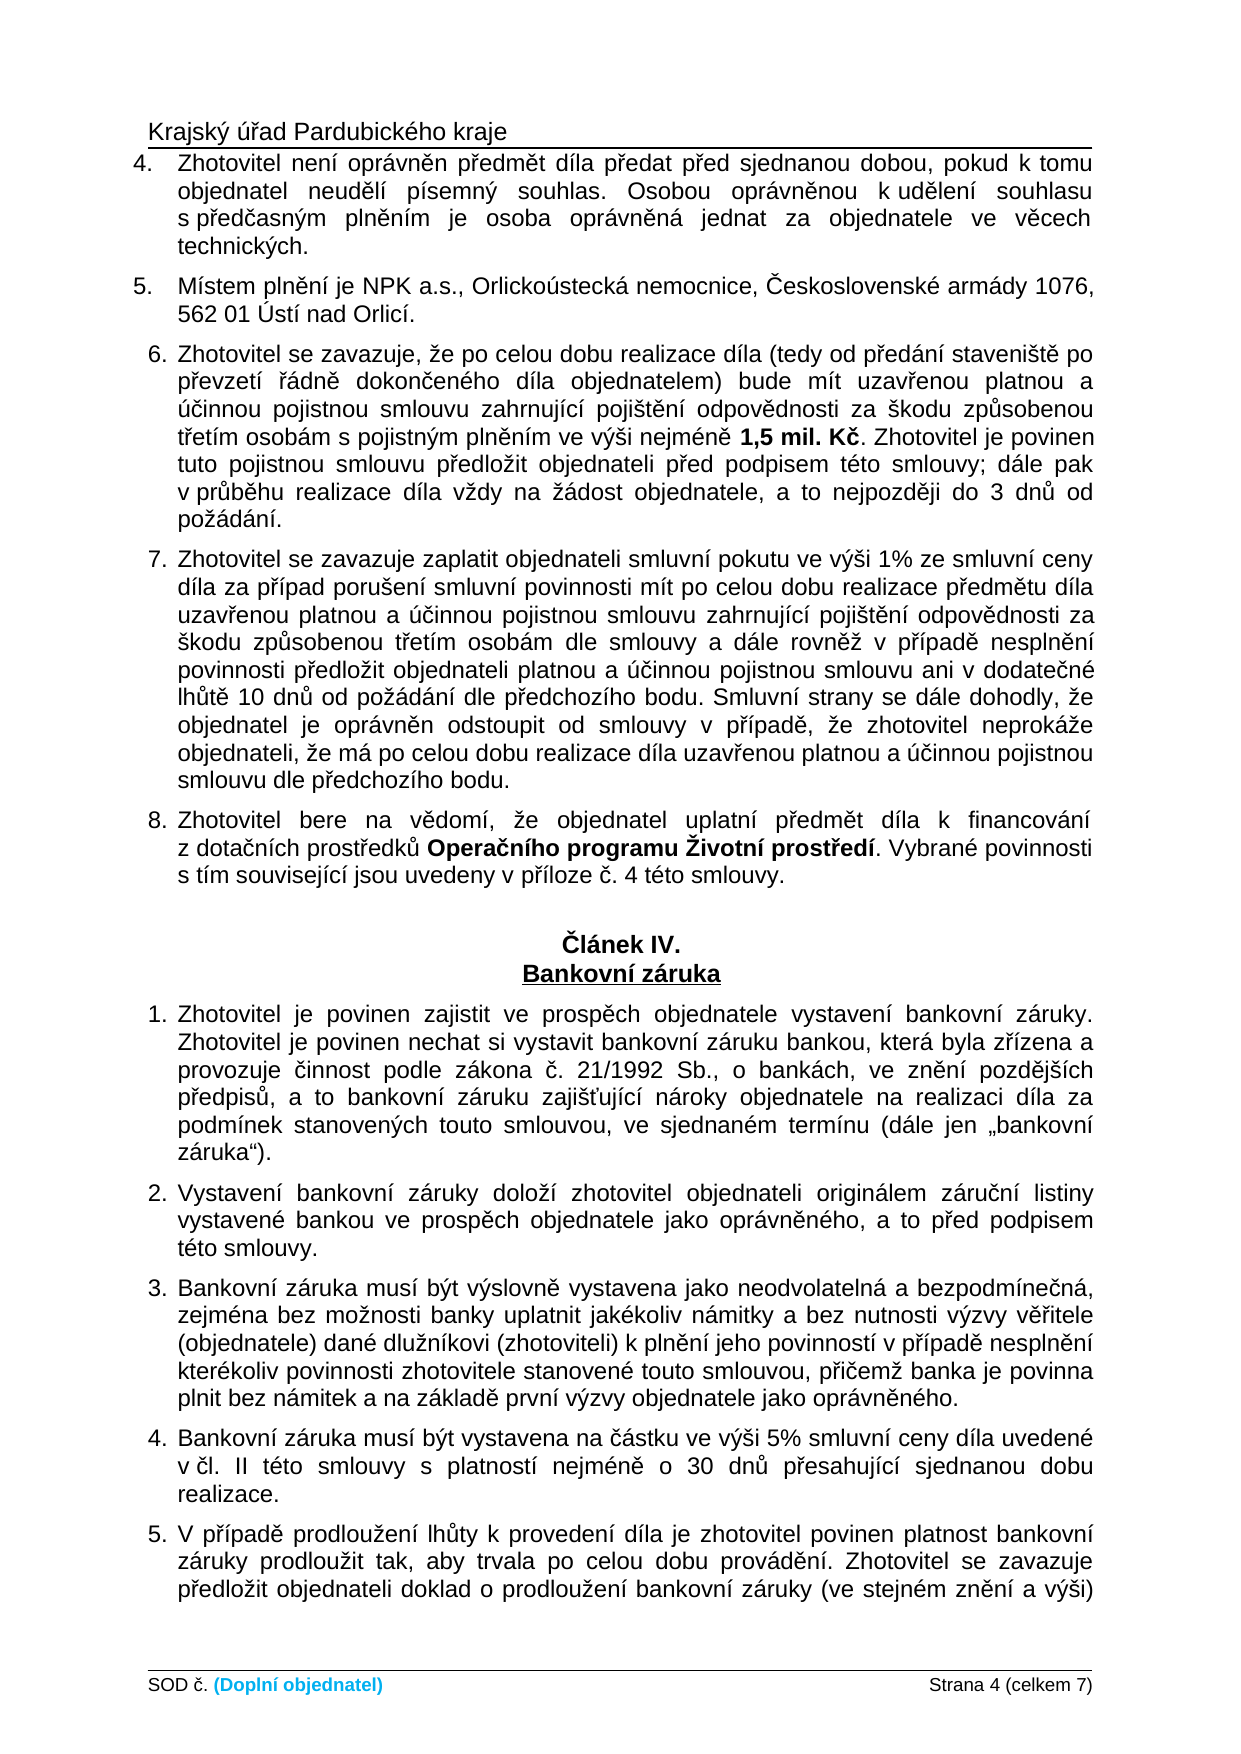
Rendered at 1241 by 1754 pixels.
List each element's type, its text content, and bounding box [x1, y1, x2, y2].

list Místem plnění je NPK a.s., Orlickoústecká nemocnice, Československé armády 1076, 562 01 Ústí nad Orlicí. [133, 272, 1095, 327]
list Bankovní záruka musí být výslovně vystavena jako neodvolatelná a bezpodmínečná, zejména bez možnosti banky uplatnit jakékoliv námitky a bez nutnosti výzvy věřitele (objednatele) dané dlužníkovi (zhotoviteli) k plnění jeho povinností v případě nesplnění kterékoliv povinnosti zhotovitele stanovené touto smlouvou, přičemž banka je povinna plnit bez námitek a na základě první výzvy objednatele jako oprávněného. [148, 1274, 1095, 1412]
list Vystavení bankovní záruky doloží zhotovitel objednateli originálem záruční listiny vystavené bankou ve prospěch objednatele jako oprávněného, a to před podpisem této smlouvy. [148, 1178, 1095, 1261]
list Zhotovitel není oprávněn předmět díla předat před sjednanou dobou, pokud k tomu objednatel neudělí písemný souhlas. Osobou oprávněnou k udělení souhlasu s předčasným plněním je osoba oprávněná jednat za objednatele ve věcech technických. [133, 149, 1092, 259]
text Článek IV. [148, 930, 1095, 959]
list Bankovní záruka musí být vystavena na částku ve výši 5% smluvní ceny díla uvedené v čl. II této smlouvy s platností nejméně o 30 dnů přesahující sjednanou dobu realizace. [148, 1424, 1095, 1507]
list Zhotovitel je povinen zajistit ve prospěch objednatele vystavení bankovní záruky. Zhotovitel je povinen nechat si vystavit bankovní záruku bankou, která byla zřízena a provozuje činnost podle zákona č. 21/1992 Sb., o bankách, ve znění pozdějších předpisů, a to bankovní záruku zajišťující nároky objednatele na realizaci díla za podmínek stanovených touto smlouvou, ve sjednaném termínu (dále jen „bankovní záruka“). [148, 1000, 1095, 1166]
list Zhotovitel se zavazuje zaplatit objednateli smluvní pokutu ve výši 1% ze smluvní ceny díla za případ porušení smluvní povinnosti mít po celou dobu realizace předmětu díla uzavřenou platnou a účinnou pojistnou smlouvu zahrnující pojištění odpovědnosti za škodu způsobenou třetím osobám dle smlouvy a dále rovněž v případě nesplnění povinnosti předložit objednateli platnou a účinnou pojistnou smlouvu ani v dodatečné lhůtě 10 dnů od požádání dle předchozího bodu. Smluvní strany se dále dohodly, že objednatel je oprávněn odstoupit od smlouvy v případě, že zhotovitel neprokáže objednateli, že má po celou dobu realizace díla uzavřenou platnou a účinnou pojistnou smlouvu dle předchozího bodu. [148, 545, 1095, 794]
list Zhotovitel se zavazuje, že po celou dobu realizace díla (tedy od předání staveniště po převzetí řádně dokončeného díla objednatelem) bude mít uzavřenou platnou a účinnou pojistnou smlouvu zahrnující pojištění odpovědnosti za škodu způsobenou třetím osobám s pojistným plněním ve výši nejméně 1,5 mil. Kč. Zhotovitel je povinen tuto pojistnou smlouvu předložit objednateli před podpisem této smlouvy; dále pak v průběhu realizace díla vždy na žádost objednatele, a to nejpozději do 3 dnů od požádání. [148, 339, 1095, 533]
list Zhotovitel bere na vědomí, že objednatel uplatní předmět díla k financování z dotačních prostředků Operačního programu Životní prostředí. Vybrané povinnosti s tím související jsou uvedeny v příloze č. 4 této smlouvy. [148, 806, 1092, 889]
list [148, 1519, 1095, 1602]
text Bankovní záruka [148, 959, 1095, 988]
